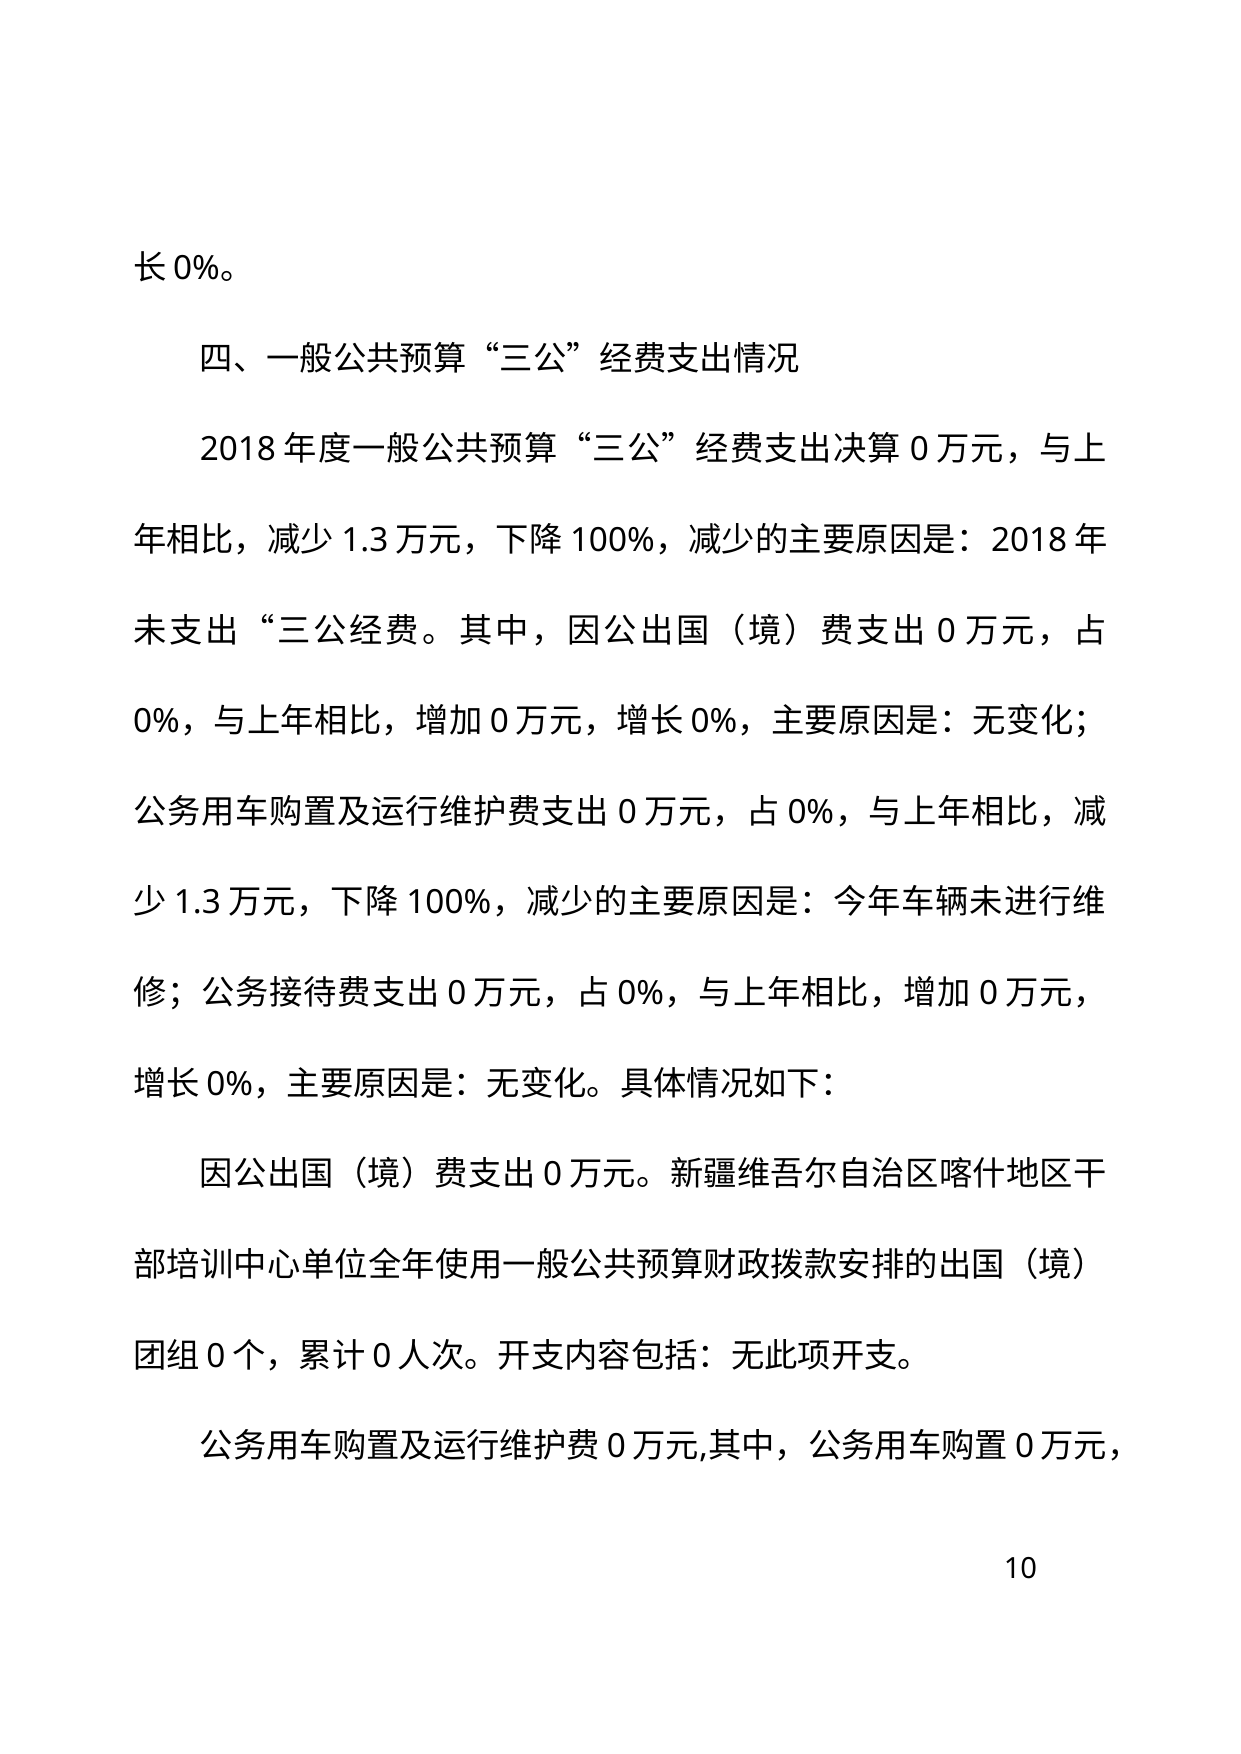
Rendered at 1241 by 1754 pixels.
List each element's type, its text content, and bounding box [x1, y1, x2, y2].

text 2018年度一般公共预算“三公”经费支出决算0万元，与上年相比，减少1.3万元，下降100%，减少的主要原因是：2018年未支出“三公经费。其中，因公出国（境）费支出0万元，占0%，与上年相比，增加0万元，增长0%，主要原因是：无变化；公务用车购置及运行维护费支出0万元，占0%，与上年相比，减少1.3万元，下降100%，减少的主要原因是：今年车辆未进行维修；公务接待费支出0万元，占0%，与上年相比，增加0万元，增长0%，主要原因是：无变化。具体情况如下： [133, 401, 1107, 1126]
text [133, 1398, 1107, 1489]
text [133, 220, 1107, 311]
text 因公出国（境）费支出0万元。新疆维吾尔自治区喀什地区干部培训中心单位全年使用一般公共预算财政拨款安排的出国（境）团组0个，累计0人次。开支内容包括：无此项开支。 [133, 1126, 1107, 1398]
text 四、一般公共预算“三公”经费支出情况 [133, 311, 1107, 401]
